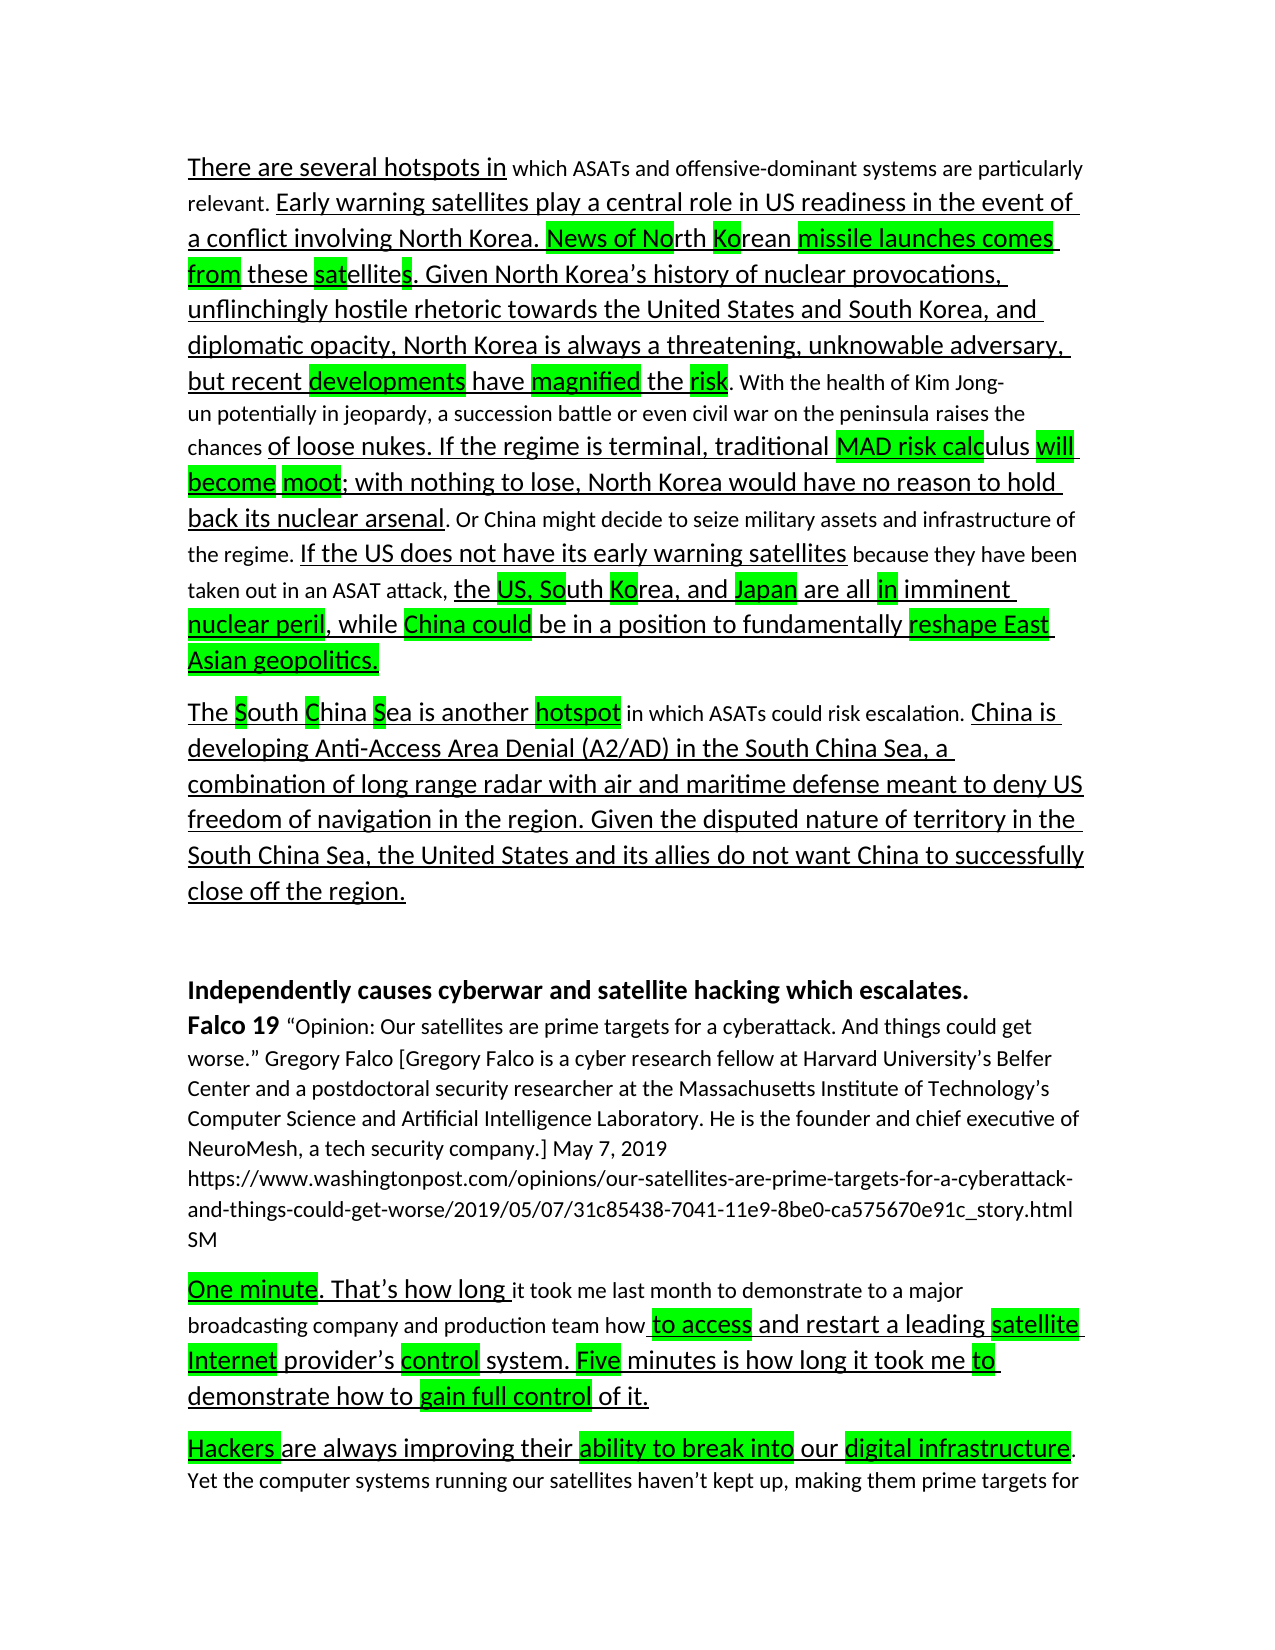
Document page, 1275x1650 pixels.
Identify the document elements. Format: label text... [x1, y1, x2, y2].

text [187, 1431, 1087, 1494]
subtitle Independently causes cyberwar and satellite hacking which escalates. [187, 973, 1087, 1006]
text One minute. That’s how long it took me last month to demonstrate to a major broadcasting company and production team how to access and restart a leading satellite Internet provider’s control system. Five minutes is how long it took me to demonstrate how to gain full control of it. [187, 1272, 1087, 1412]
text Falco 19 “Opinion: Our satellites are prime targets for a cyberattack. And things could get worse.” Gregory Falco [Gregory Falco is a cyber research fellow at Harvard University’s Belfer Center and a postdoctoral security researcher at the Massachusetts Institute of Technology’s Computer Science and Artificial Intelligence Laboratory. He is the founder and chief executive of NeuroMesh, a tech security company.] May 7, 2019 https://www.washingtonpost.com/opinions/our-satellites-are-prime-targets-for-a-cyberattack-and-things-could-get-worse/2019/05/07/31c85438-7041-11e9-8be0-ca575670e91c_story.html SM [187, 1008, 1087, 1253]
text The South China Sea is another hotspot in which ASATs could risk escalation. China is developing Anti-Access Area Denial (A2/AD) in the South China Sea, a combination of long range radar with air and maritime defense meant to deny US freedom of navigation in the region. Given the disputed nature of territory in the South China Sea, the United States and its allies do not want China to successfully close off the region. [187, 696, 1087, 907]
text There are several hotspots in which ASATs and offensive-dominant systems are particularly relevant. Early warning satellites play a central role in US readiness in the event of a conflict involving North Korea. News of North Korean missile launches comes from these satellites. Given North Korea’s history of nuclear provocations, unflinchingly hostile rhetoric towards the United States and South Korea, and diplomatic opacity, North Korea is always a threatening, unknowable adversary, but recent developments have magnified the risk. With the health of Kim Jong-un potentially in jeopardy, a succession battle or even civil war on the peninsula raises the chances of loose nukes. If the regime is terminal, traditional MAD risk calculus will become moot; with nothing to lose, North Korea would have no reason to hold back its nuclear arsenal. Or China might decide to seize military assets and infrastructure of the regime. If the US does not have its early warning satellites because they have been taken out in an ASAT attack, the US, South Korea, and Japan are all in imminent nuclear peril, while China could be in a position to fundamentally reshape East Asian geopolitics. [187, 150, 1087, 676]
